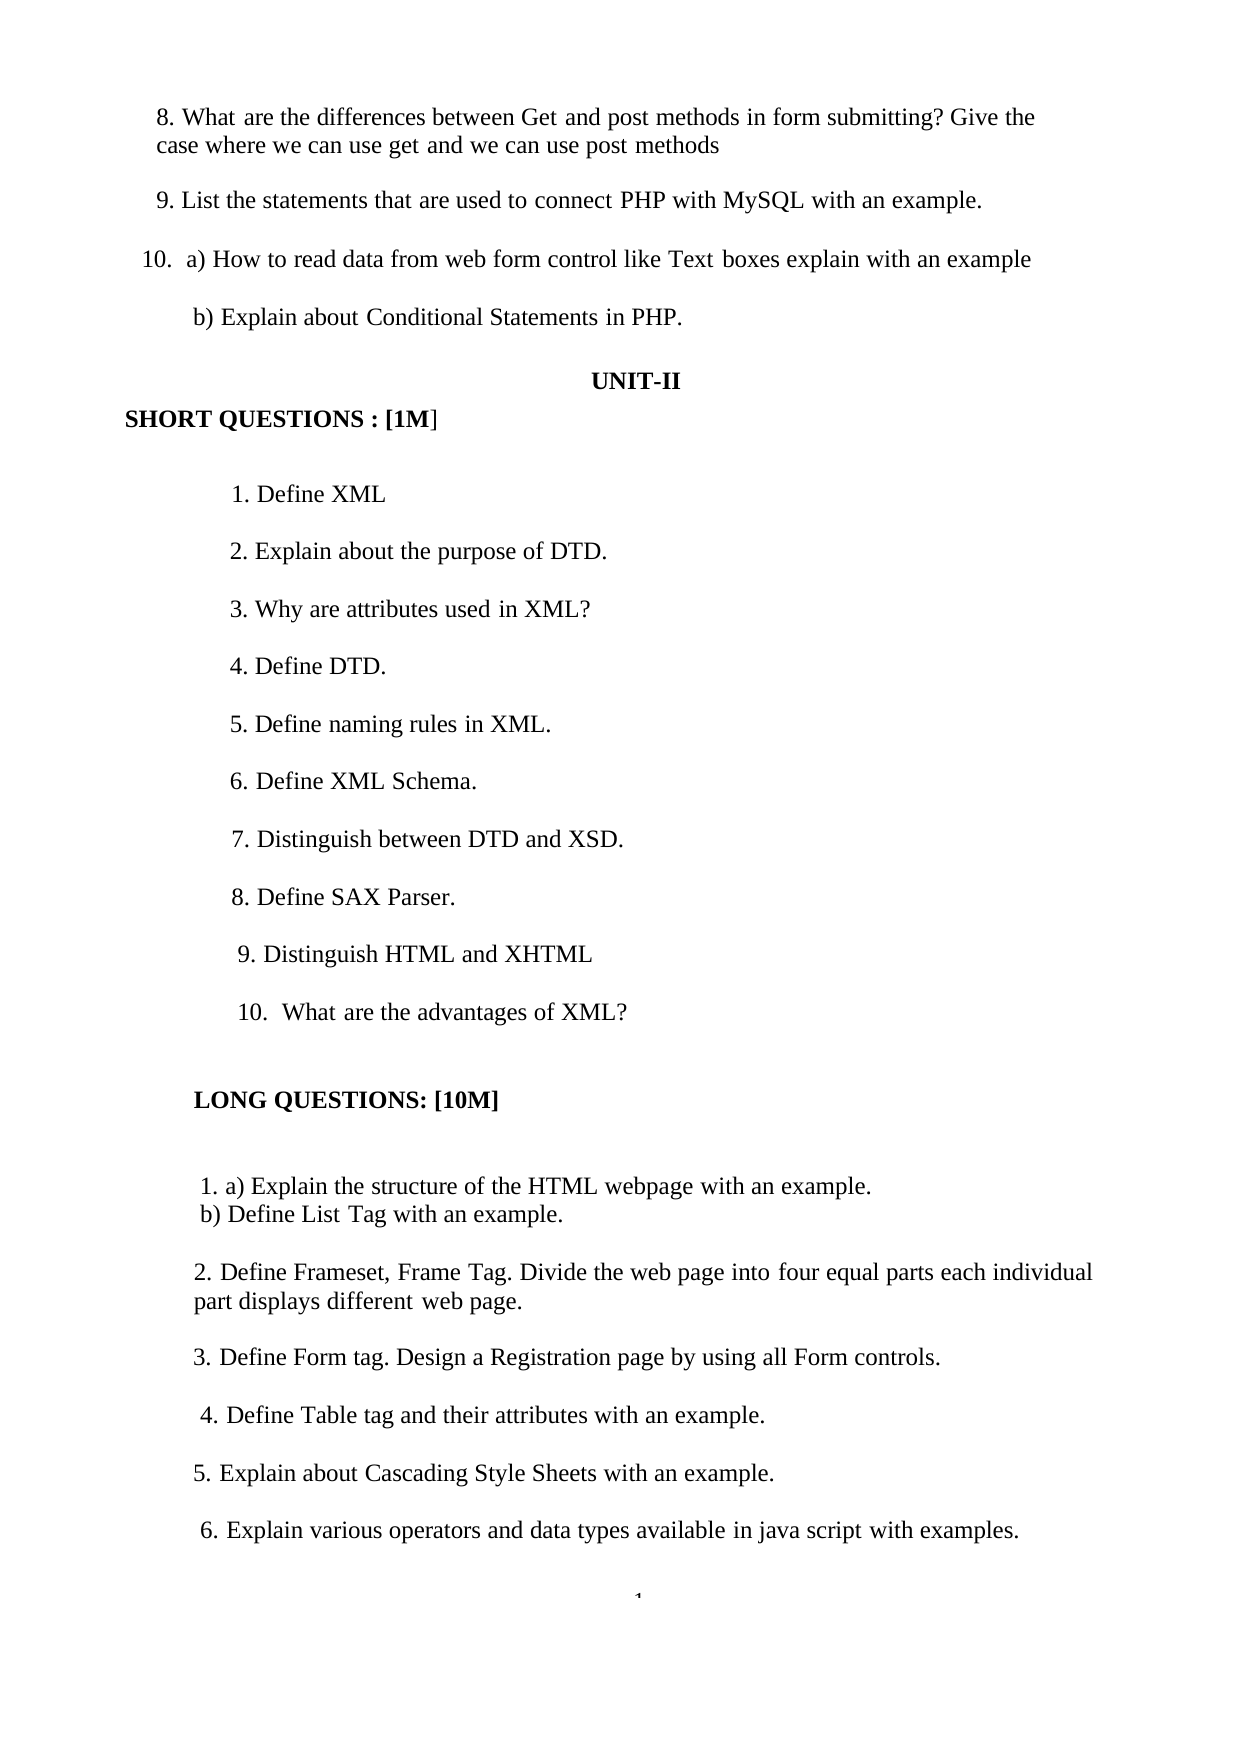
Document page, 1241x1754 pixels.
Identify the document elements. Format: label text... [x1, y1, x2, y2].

list Define XML Schema. [229, 766, 1205, 795]
list Define Form tag. Design a Registration page by using all Form controls. [193, 1342, 1205, 1371]
list a) Explain the structure of the HTML webpage with an example. [199, 1171, 1205, 1200]
subtitle UNIT-II [359, 366, 913, 395]
list Distinguish HTML and XHTML [237, 939, 1205, 968]
list Explain about Cascading Style Sheets with an example. [193, 1458, 1205, 1487]
list a) How to read data from web form control like Text boxes explain with an example [141, 244, 1205, 273]
list What are the differences between Get and post methods in form submitting? Give the case where we can use get and we can use post methods [156, 102, 1079, 159]
list Define DTD. [229, 651, 1205, 680]
list Define Table tag and their attributes with an example. [200, 1400, 1205, 1428]
list Why are attributes used in XML? [229, 594, 1205, 623]
list Define SAX Parser. [231, 882, 1205, 911]
list Distinguish between DTD and XSD. [231, 824, 1205, 853]
subtitle LONG QUESTIONS: [10M] [193, 1085, 1205, 1114]
text b) Define List Tag with an example. [200, 1200, 1205, 1228]
list Explain about Conditional Statements in PHP. [193, 302, 1205, 330]
subtitle SHORT QUESTIONS : [1M] [124, 404, 1205, 433]
list Explain about the purpose of DTD. [229, 536, 1205, 565]
list Explain various operators and data types available in java script with examples. [200, 1515, 1205, 1544]
list Define Frameset, Frame Tag. Divide the web page into four equal parts each individual part displays different web page. [193, 1257, 1132, 1315]
list Define naming rules in XML. [229, 709, 1205, 738]
list What are the advantages of XML? [237, 997, 1205, 1026]
list List the statements that are used to connect PHP with MySQL with an example. [156, 186, 1205, 214]
list Define XML [231, 479, 1205, 507]
